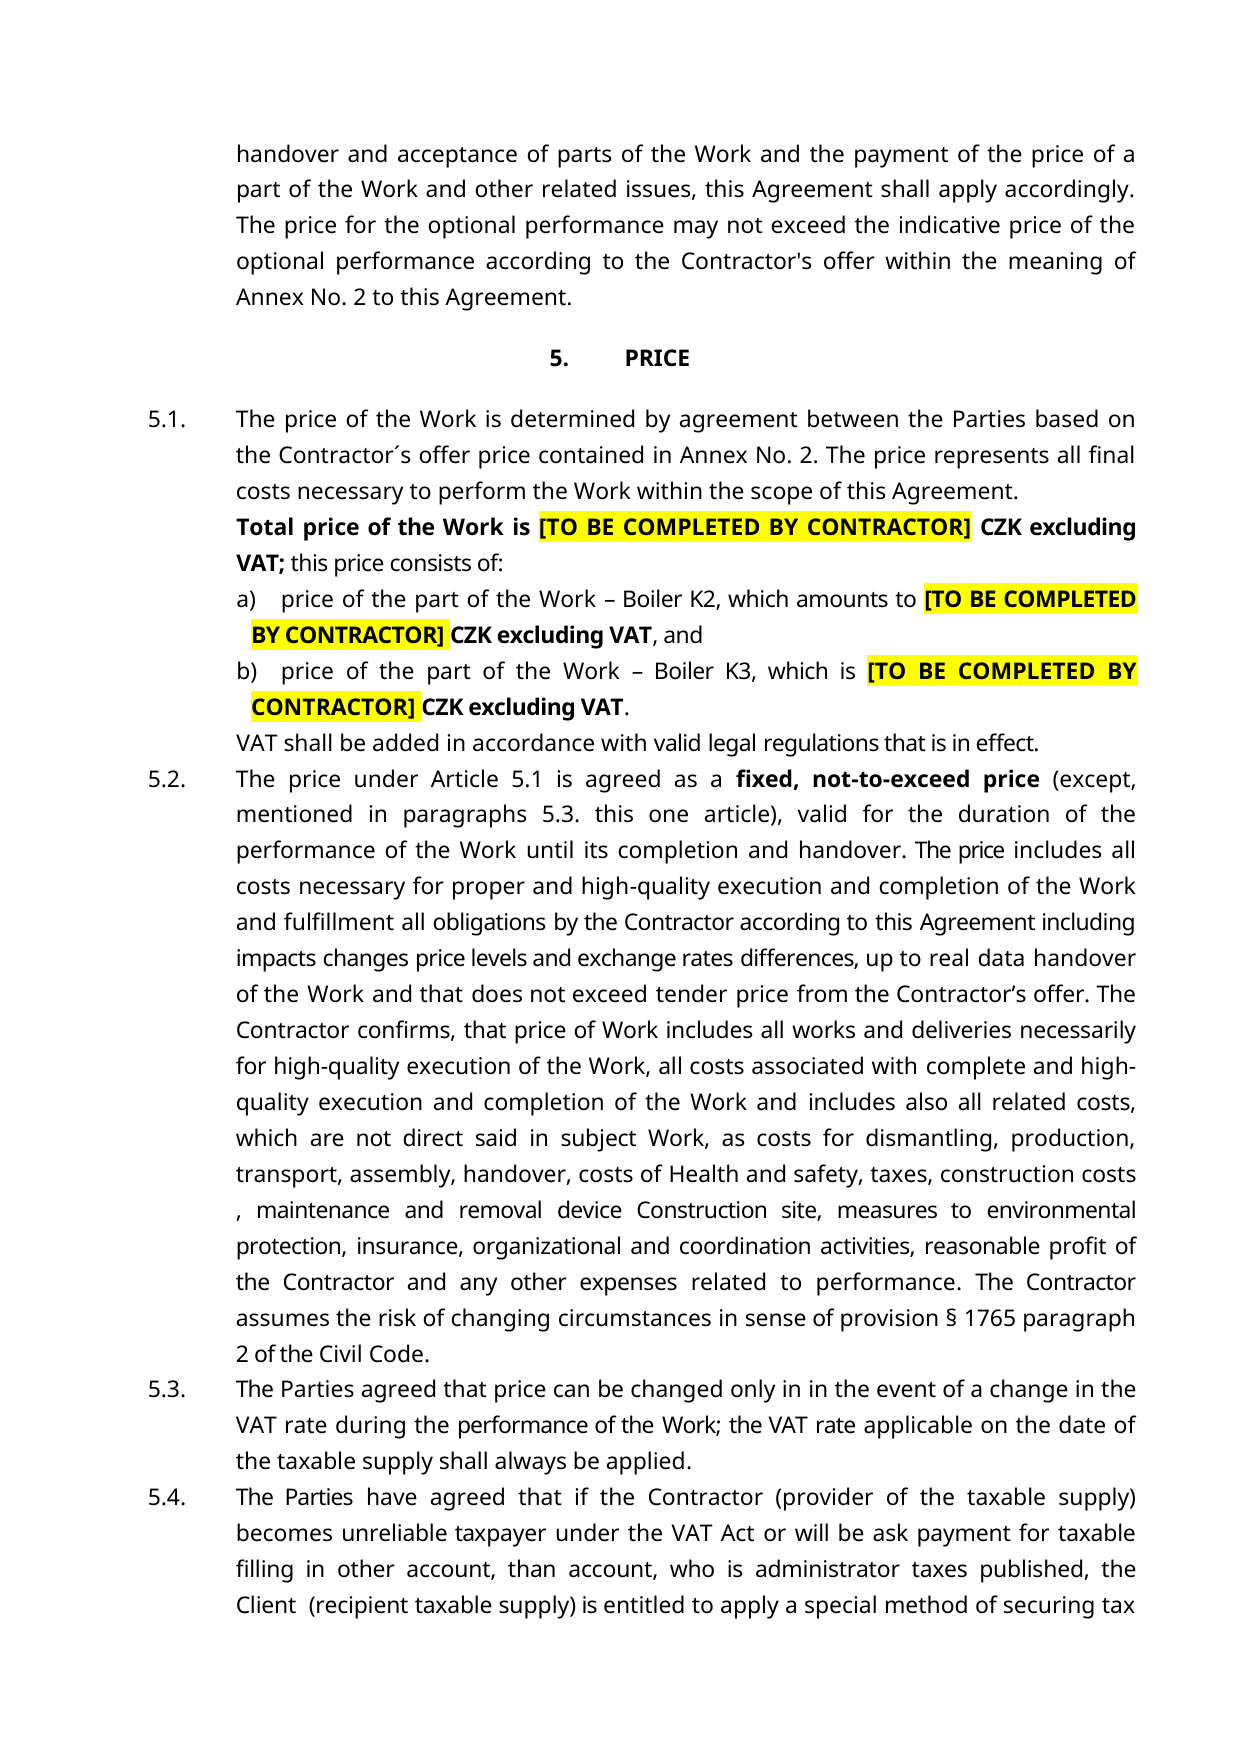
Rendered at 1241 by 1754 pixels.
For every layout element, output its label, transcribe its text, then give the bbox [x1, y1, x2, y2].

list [147, 137, 1137, 312]
list The price under Article 5.1 is agreed as a fixed, not‑to‑exceed price (except, mentioned in paragraphs 5.3. this one article), valid for the duration of the performance of the Work until its completion and handover. The price includes all costs necessary for proper and high‑quality execution and completion of the Work and fulfillment all obligations by the Contractor according to this Agreement including impacts changes price levels and exchange rates differences, up to real data handover of the Work and that does not exceed tender price from the Contractor’s offer. The Contractor confirms, that price of Work includes all works and deliveries necessarily for high-quality execution of the Work, all costs associated with complete and high-quality execution and completion of the Work and includes also all related costs, which are not direct said in subject Work, as costs for dismantling, production, transport, assembly, handover, costs of Health and safety, taxes, construction costs , maintenance and removal device Construction site, measures to environmental protection, insurance, organizational and coordination activities, reasonable profit of the Contractor and any other expenses related to performance. The Contractor assumes the risk of changing circumstances in sense of provision § 1765 paragraph 2 of the Civil Code. [148, 762, 1137, 1369]
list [148, 1481, 1137, 1620]
text VAT shall be added in accordance with valid legal regulations that is in effect. [236, 727, 1137, 758]
list price of the part of the Work – Boiler K2, which amounts to [TO BE COMPLETED BY CONTRACTOR] CZK excluding VAT, and [236, 583, 1137, 650]
subtitle Total price of the Work is [TO BE COMPLETED BY CONTRACTOR] CZK excluding VAT; this price consists of: [236, 511, 1137, 578]
list The Parties agreed that price can be changed only in in the event of a change in the VAT rate during the performance of the Work; the VAT rate applicable on the date of the taxable supply shall always be applied. [148, 1373, 1137, 1477]
list price of the part of the Work – Boiler K3, which is [TO BE COMPLETED BY CONTRACTOR] CZK excluding VAT. [236, 655, 1137, 722]
list The price of the Work is determined by agreement between the Parties based on the Contractor´s offer price contained in Annex No. 2. The price represents all final costs necessary to perform the Work within the scope of this Agreement. [148, 403, 1137, 506]
subtitle PRICE [103, 342, 1137, 373]
